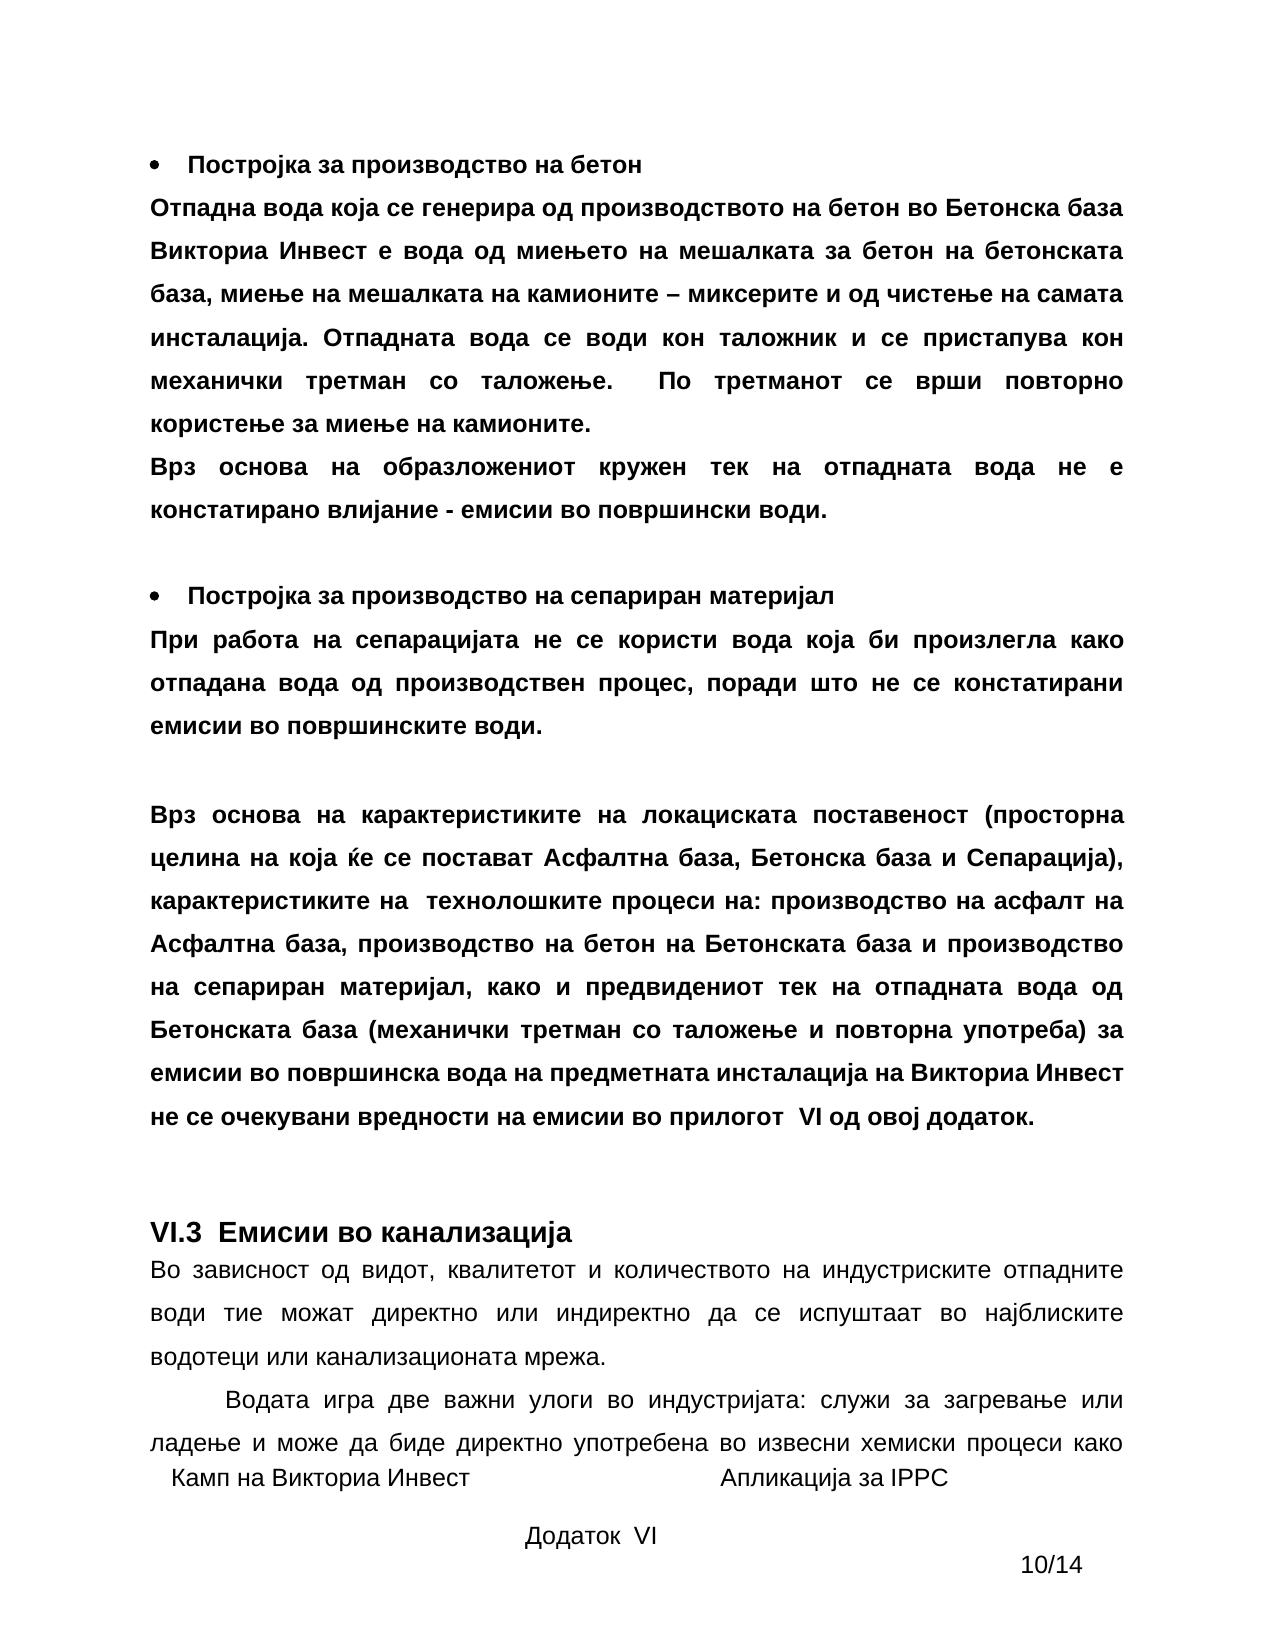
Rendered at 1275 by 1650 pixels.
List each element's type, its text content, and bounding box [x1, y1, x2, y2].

list Врз основа на образложениот кружен тек на отпадната вода не е констатирано влијание - емисии во површински води. [150, 452, 1125, 524]
list Постројка за производство на сепариран материјал [150, 581, 1125, 610]
text При работа на сепарацијата не се користи вода која би произлегла како отпадана вода од производствен процес, поради што не се констатирани емисии во површинските води. [150, 624, 1125, 739]
list Постројка за производство на бетон [150, 150, 1125, 179]
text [150, 1384, 1125, 1456]
text Во зависност од видот, квалитетот и количеството на индустриските отпадните води тие можат директно или индиректно да се испуштаат во најблиските водотеци или канализационата мрежа. [150, 1255, 1125, 1370]
subtitle VI.3 Емисии во канализација [150, 1215, 1125, 1249]
text Врз основа на карактеристиките на локациската поставеност (просторна целина на која ќе се постават Асфалтна база, Бетонска база и Сепарација), карактеристиките на технолошките процеси на: производство на асфалт на Асфалтна база, производство на бетон на Бетонската база и производство на сепариран материјал, како и предвидениот тек на отпадната вода од Бетонската база (механички третман со таложење и повторна употреба) за емисии во површинска вода на предметната инсталација на Викториа Инвест не се очекувани вредности на емисии во прилогот VI од овој додаток. [150, 800, 1125, 1130]
list Отпадна вода која се генерира од производството на бетон во Бетонска база Викториа Инвест е вода од миењето на мешалката за бетон на бетонската база, миење на мешалката на камионите – миксерите и од чистење на самата инсталација. Отпадната вода се води кон таложник и се пристапува кон механички третман со таложење. По третманот се врши повторно користење за миење на камионите. [150, 193, 1125, 438]
